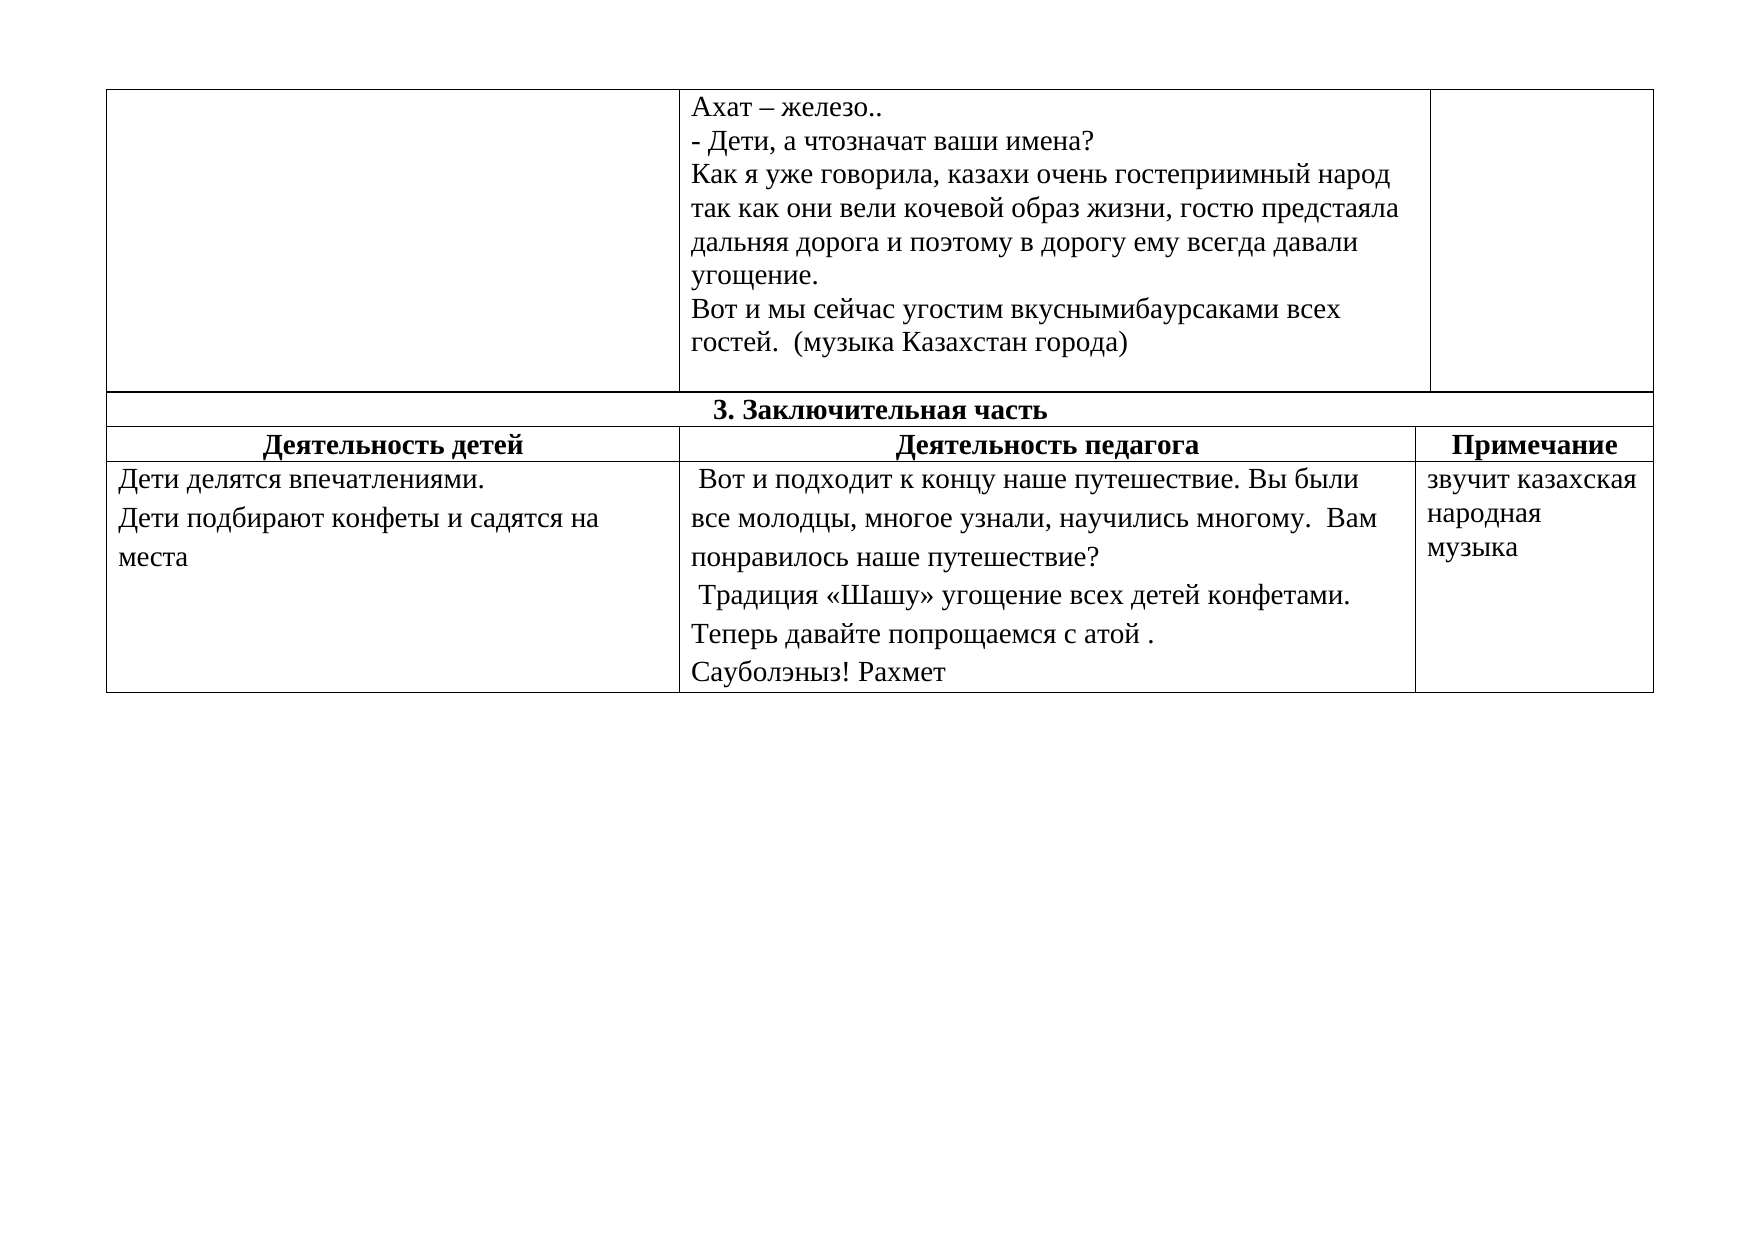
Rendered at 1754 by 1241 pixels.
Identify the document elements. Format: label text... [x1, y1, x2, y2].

table_cell Дети делятся впечатлениями. Дети подбирают конфеты и садятся на места [107, 462, 679, 692]
table_cell Вот и подходит к концу наше путешествие. Вы были все молодцы, многое узнали, научились многому. Вам понравилось наше путешествие? Традиция «Шашу» угощение всех детей конфетами. Теперь давайте попрощаемся с атой . Сауболэныз! Рахмет [680, 462, 1415, 692]
table_cell Деятельность детей [107, 427, 679, 461]
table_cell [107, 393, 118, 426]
table_cell Примечание [1416, 427, 1653, 461]
table_cell звучит казахская народная музыка [1416, 462, 1653, 692]
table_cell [107, 90, 679, 391]
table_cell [1431, 90, 1653, 391]
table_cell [680, 90, 1430, 391]
table_cell Деятельность педагога [680, 427, 1415, 461]
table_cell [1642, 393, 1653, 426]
